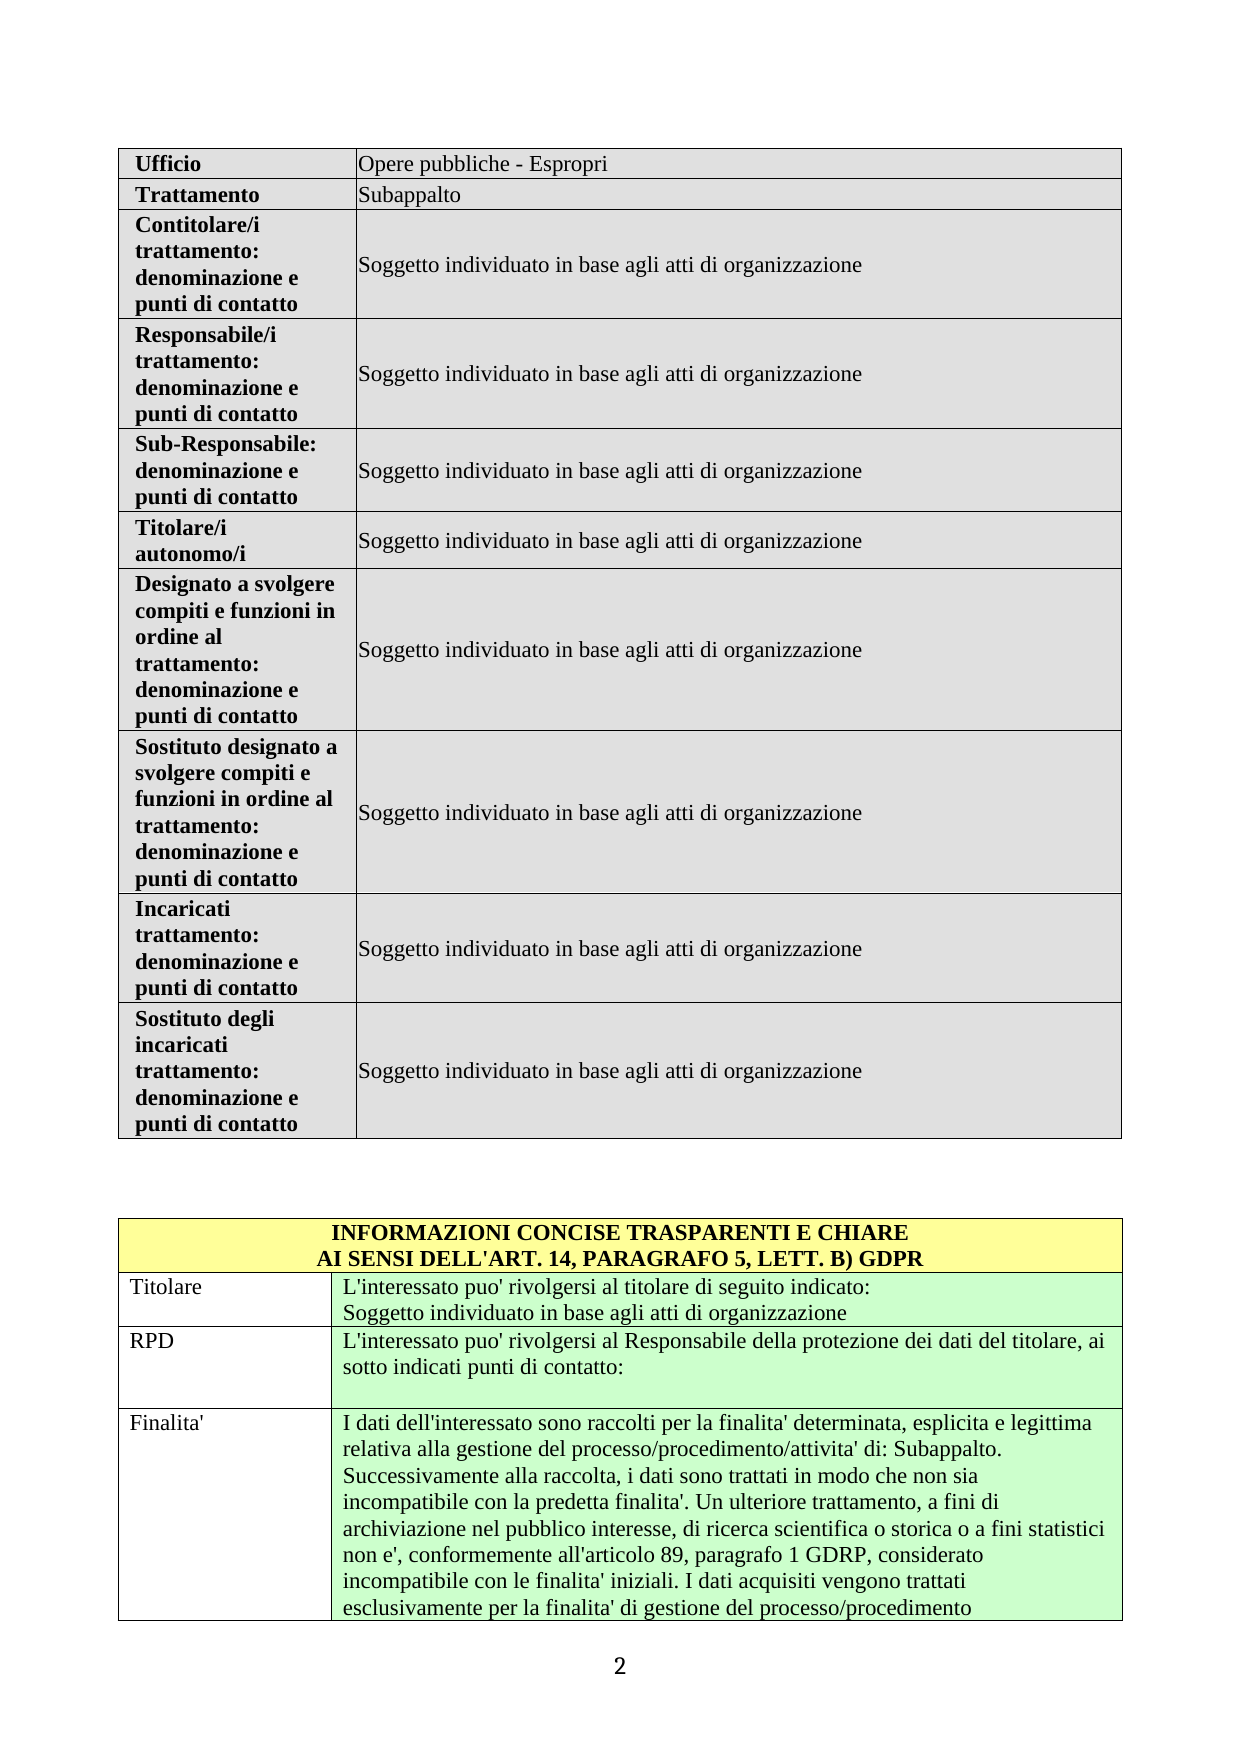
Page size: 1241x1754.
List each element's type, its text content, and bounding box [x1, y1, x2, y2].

table_header INFORMAZIONI CONCISE TRASPARENTI E CHIARE AI SENSI DELL'ART. 14, PARAGRAFO 5, LETT. B) GDPR [119, 1219, 1122, 1272]
table_cell Designato a svolgere compiti e funzioni in ordine al trattamento: denominazione e punti di contatto [119, 569, 356, 730]
table_cell Sostituto designato a svolgere compiti e funzioni in ordine al trattamento: denominazione e punti di contatto [119, 731, 356, 892]
table_cell Soggetto individuato in base agli atti di organizzazione [357, 1003, 1121, 1138]
table_cell Contitolare/i trattamento: denominazione e punti di contatto [119, 210, 356, 318]
table_cell L'interessato puo' rivolgersi al Responsabile della protezione dei dati del titolare, ai sotto indicati punti di contatto: [332, 1327, 1122, 1408]
table_cell Ufficio [119, 149, 356, 178]
table_cell Titolare [119, 1273, 331, 1326]
table_cell Soggetto individuato in base agli atti di organizzazione [357, 894, 1121, 1002]
table_cell Responsabile/i trattamento: denominazione e punti di contatto [119, 319, 356, 428]
table_cell Trattamento [119, 179, 356, 209]
table_cell Sub-Responsabile: denominazione e punti di contatto [119, 429, 356, 511]
table_cell Finalita' [119, 1409, 331, 1620]
table_cell Opere pubbliche - Espropri [357, 149, 1121, 178]
table_cell Soggetto individuato in base agli atti di organizzazione [357, 569, 1121, 730]
table_cell Subappalto [357, 179, 1121, 209]
table_cell RPD [119, 1327, 331, 1408]
table_cell Sostituto degli incaricati trattamento: denominazione e punti di contatto [119, 1003, 356, 1138]
table_cell Soggetto individuato in base agli atti di organizzazione [357, 319, 1121, 428]
table_cell Soggetto individuato in base agli atti di organizzazione [357, 429, 1121, 511]
table_cell L'interessato puo' rivolgersi al titolare di seguito indicato: Soggetto individuato in base agli atti di organizzazione [332, 1273, 1122, 1326]
table_cell Soggetto individuato in base agli atti di organizzazione [357, 210, 1121, 318]
table_cell Soggetto individuato in base agli atti di organizzazione [357, 731, 1121, 892]
table_cell Titolare/i autonomo/i [119, 512, 356, 568]
table_cell Soggetto individuato in base agli atti di organizzazione [357, 512, 1121, 568]
table_cell Incaricati trattamento: denominazione e punti di contatto [119, 894, 356, 1002]
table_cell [332, 1409, 1122, 1620]
